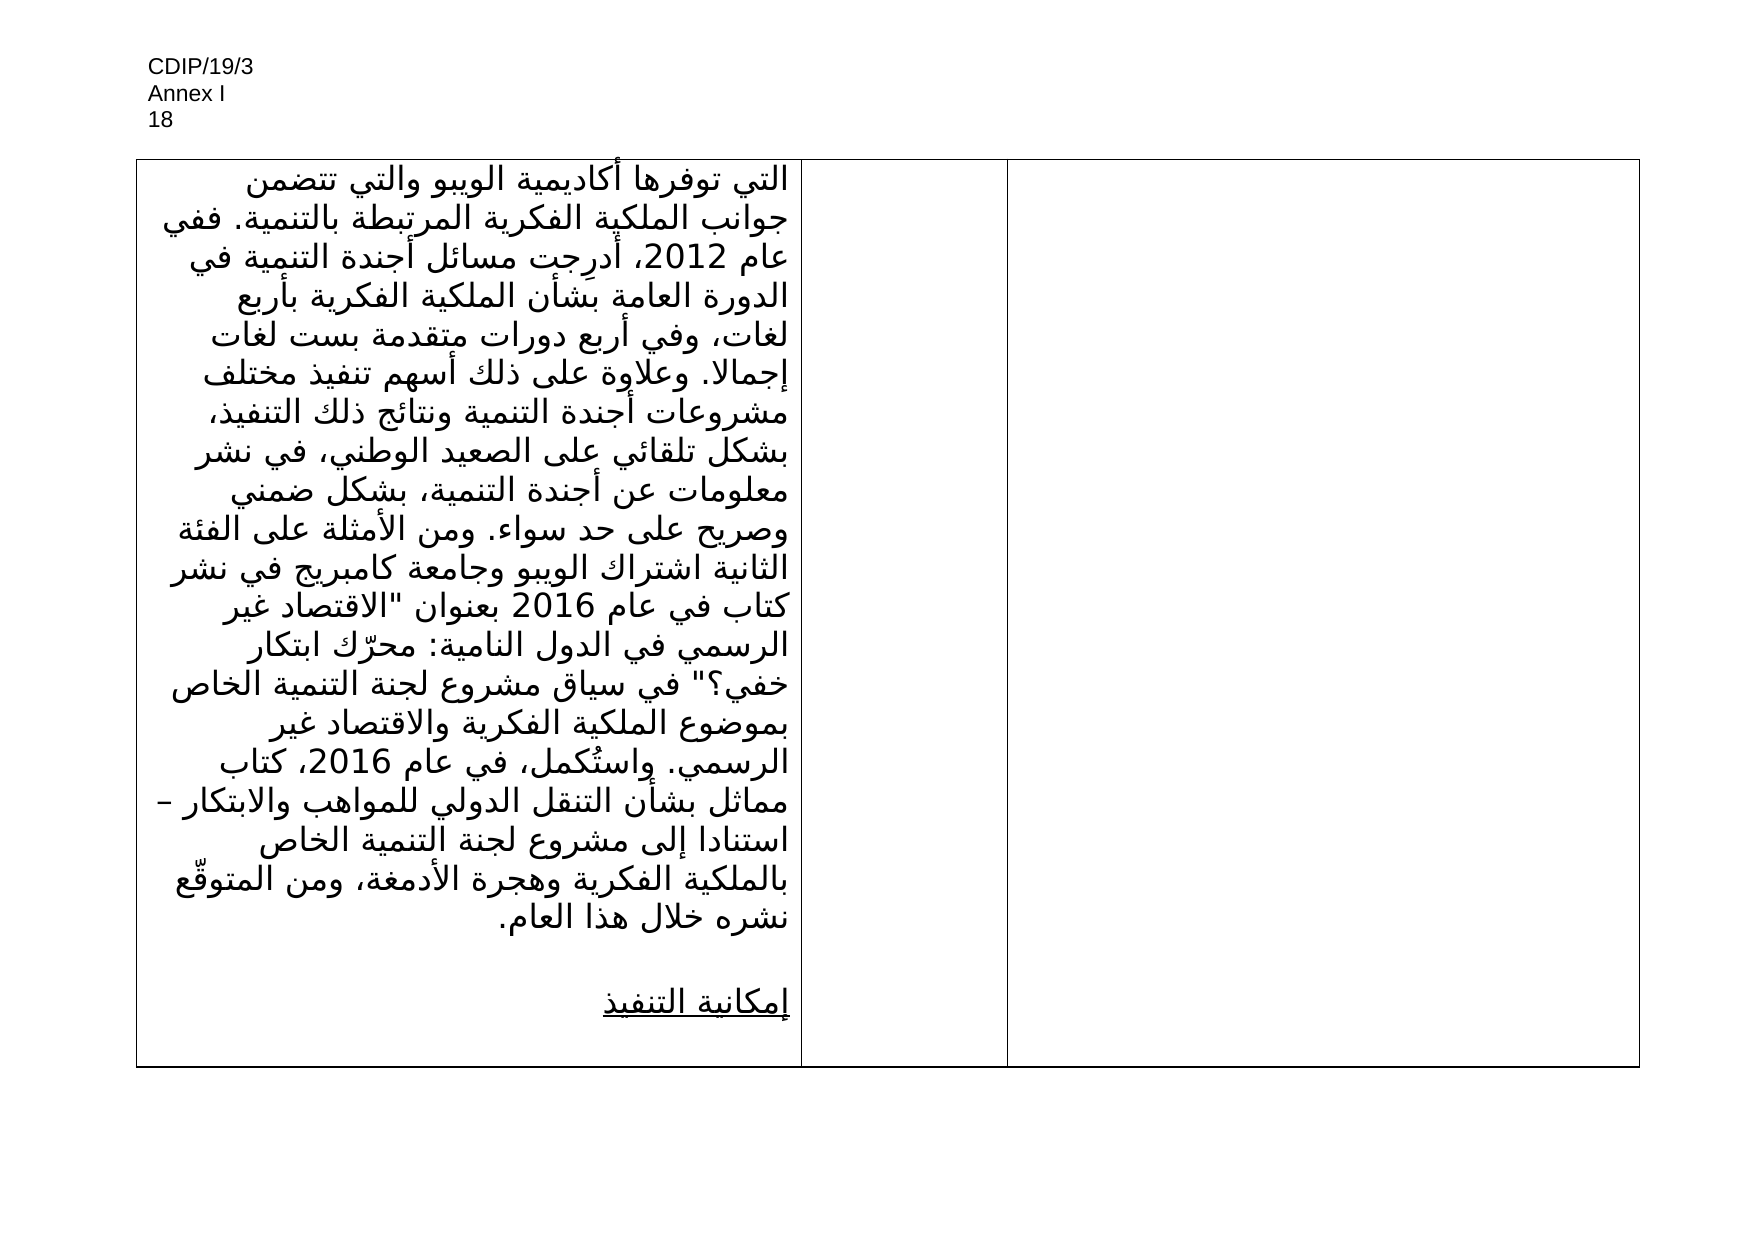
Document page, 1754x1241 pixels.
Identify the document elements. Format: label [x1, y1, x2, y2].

table_cell [137, 160, 801, 1066]
table_cell [802, 160, 1007, 1066]
table_cell [1008, 160, 1639, 1066]
